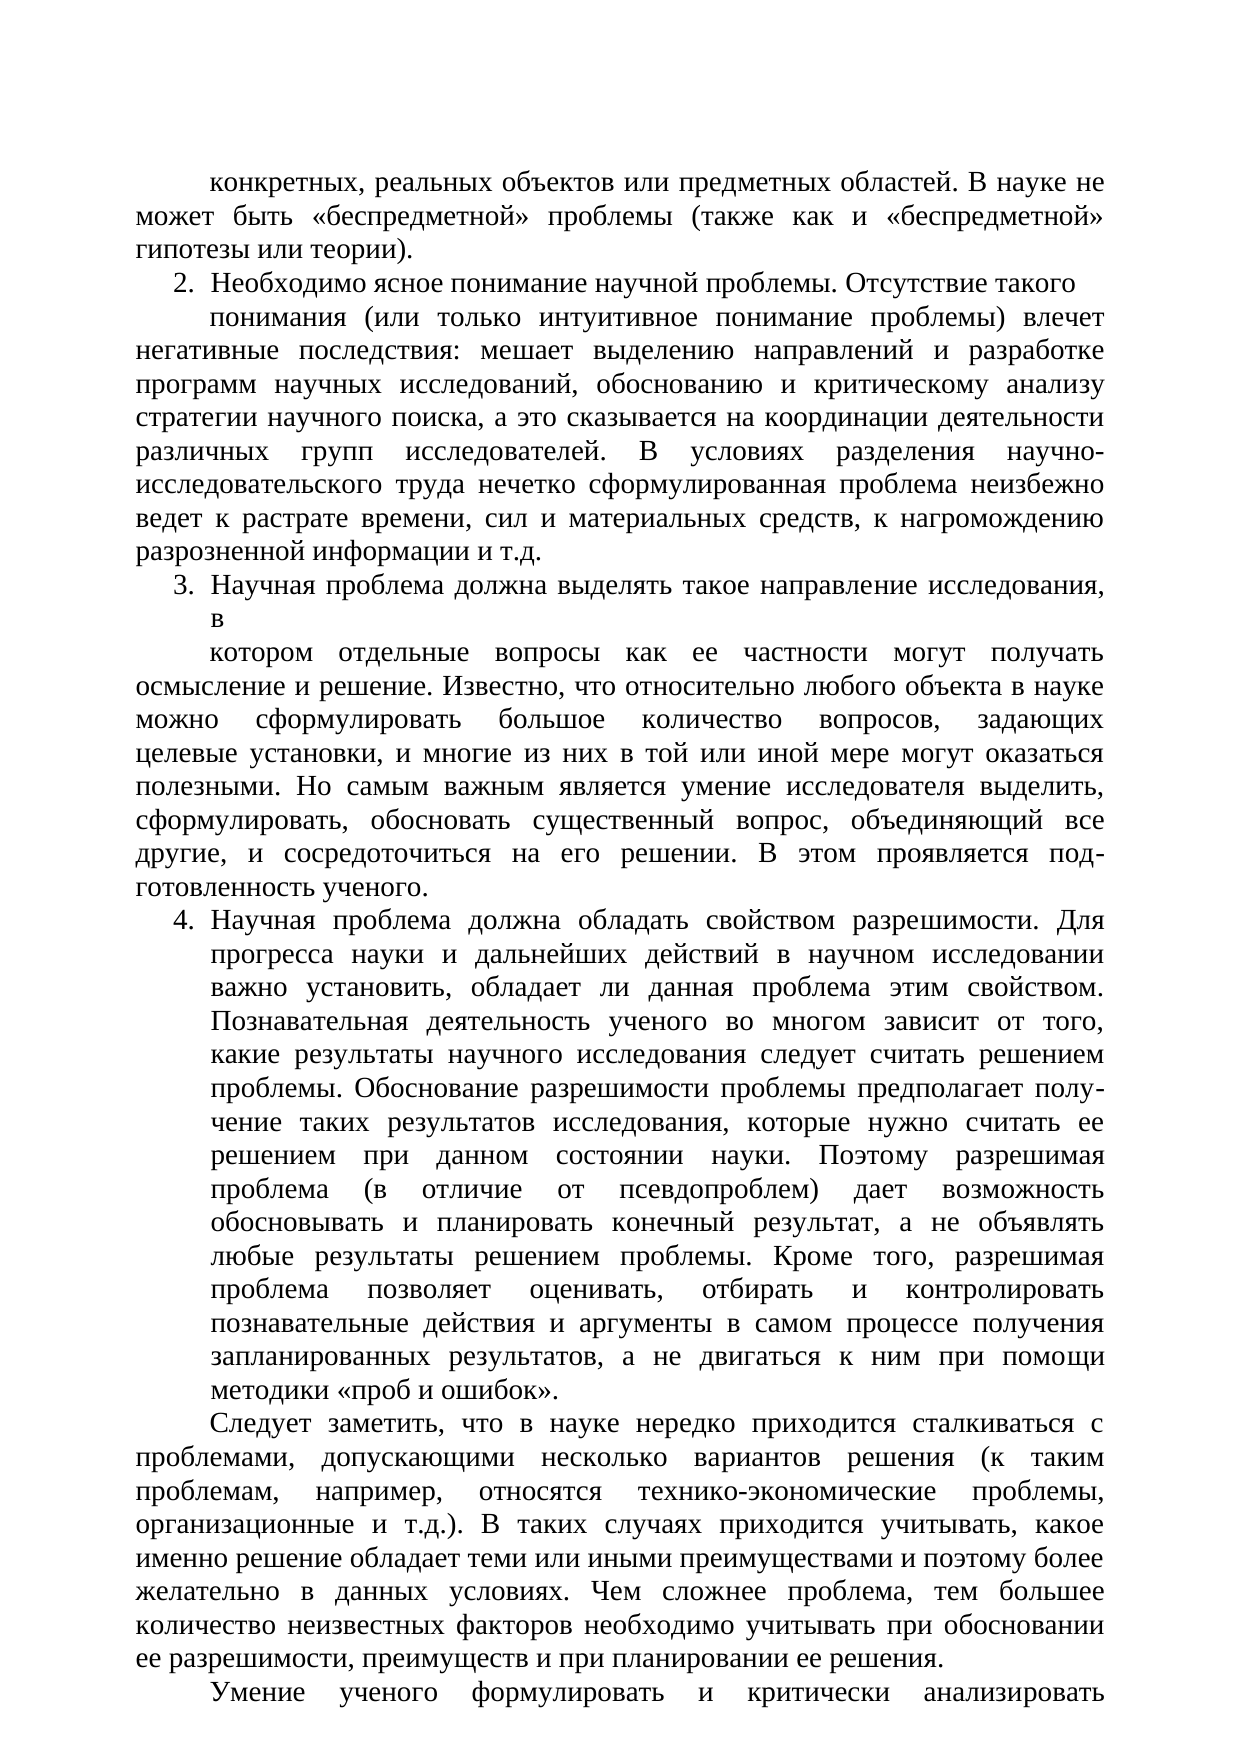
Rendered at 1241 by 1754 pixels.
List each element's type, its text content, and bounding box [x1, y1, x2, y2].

text конкретных, реальных объектов или предметных областей. В науке не может быть «беспредметной» проблемы (также как и «беспредметной» гипотезы или теории). [135, 164, 1105, 265]
text понимания (или только интуитивное понимание проблемы) влечет негативные последствия: мешает выделению направлений и разработке программ научных исследований, обоснованию и критическому анализу стратегии научного поиска, а это сказывается на координации деятельности различных групп исследователей. В условиях разделения научно-исследовательского труда нечетко сформулированная проблема неизбежно ведет к растрате времени, сил и материальных средств, к нагромождению разрозненной информации и т.д. [135, 299, 1105, 567]
list Научная проблема должна выделять такое направление исследования, в [173, 567, 1105, 634]
list Научная проблема должна обладать свойством разрешимости. Для прогресса науки и дальнейших действий в научном исследовании важно установить, обладает ли данная проблема этим свойством. Познавательная деятельность ученого во многом зависит от того, какие результаты научного исследования следует считать решением проблемы. Обоснование разрешимости проблемы предполагает получение таких результатов исследования, которые нужно считать ее решением при данном состоянии науки. Поэтому разрешимая проблема (в отличие от псевдопроблем) дает возможность обосновывать и планировать конечный результат, а не объявлять любые результаты решением проблемы. Кроме того, разрешимая проблема позволяет оценивать, отбирать и контролировать познавательные действия и аргументы в самом процессе получения запланированных результатов, а не двигаться к ним при помощи методики «проб и ошибок». [173, 902, 1105, 1406]
text Следует заметить, что в науке нередко приходится сталкиваться с проблемами, допускающими несколько вариантов решения (к таким проблемам, например, относятся технико-экономические проблемы, организационные и т.д.). В таких случаях приходится учитывать, какое именно решение обладает теми или иными преимуществами и поэтому более желательно в данных условиях. Чем сложнее проблема, тем большее количество неизвестных факторов необходимо учитывать при обосновании ее разрешимости, преимуществ и при планировании ее решения. [135, 1406, 1105, 1674]
text котором отдельные вопросы как ее частности могут получать осмысление и решение. Известно, что относительно любого объекта в науке можно сформулировать большое количество вопросов, задающих целевые установки, и многие из них в той или иной мере могут оказаться полезными. Но самым важным является умение исследователя выделить, сформулировать, обосновать существенный вопрос, объединяющий все другие, и сосредоточиться на его решении. В этом проявляется подготовленность ученого. [135, 634, 1105, 902]
list Необходимо ясное понимание научной проблемы. Отсутствие такого [173, 265, 1105, 299]
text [135, 1674, 1105, 1707]
